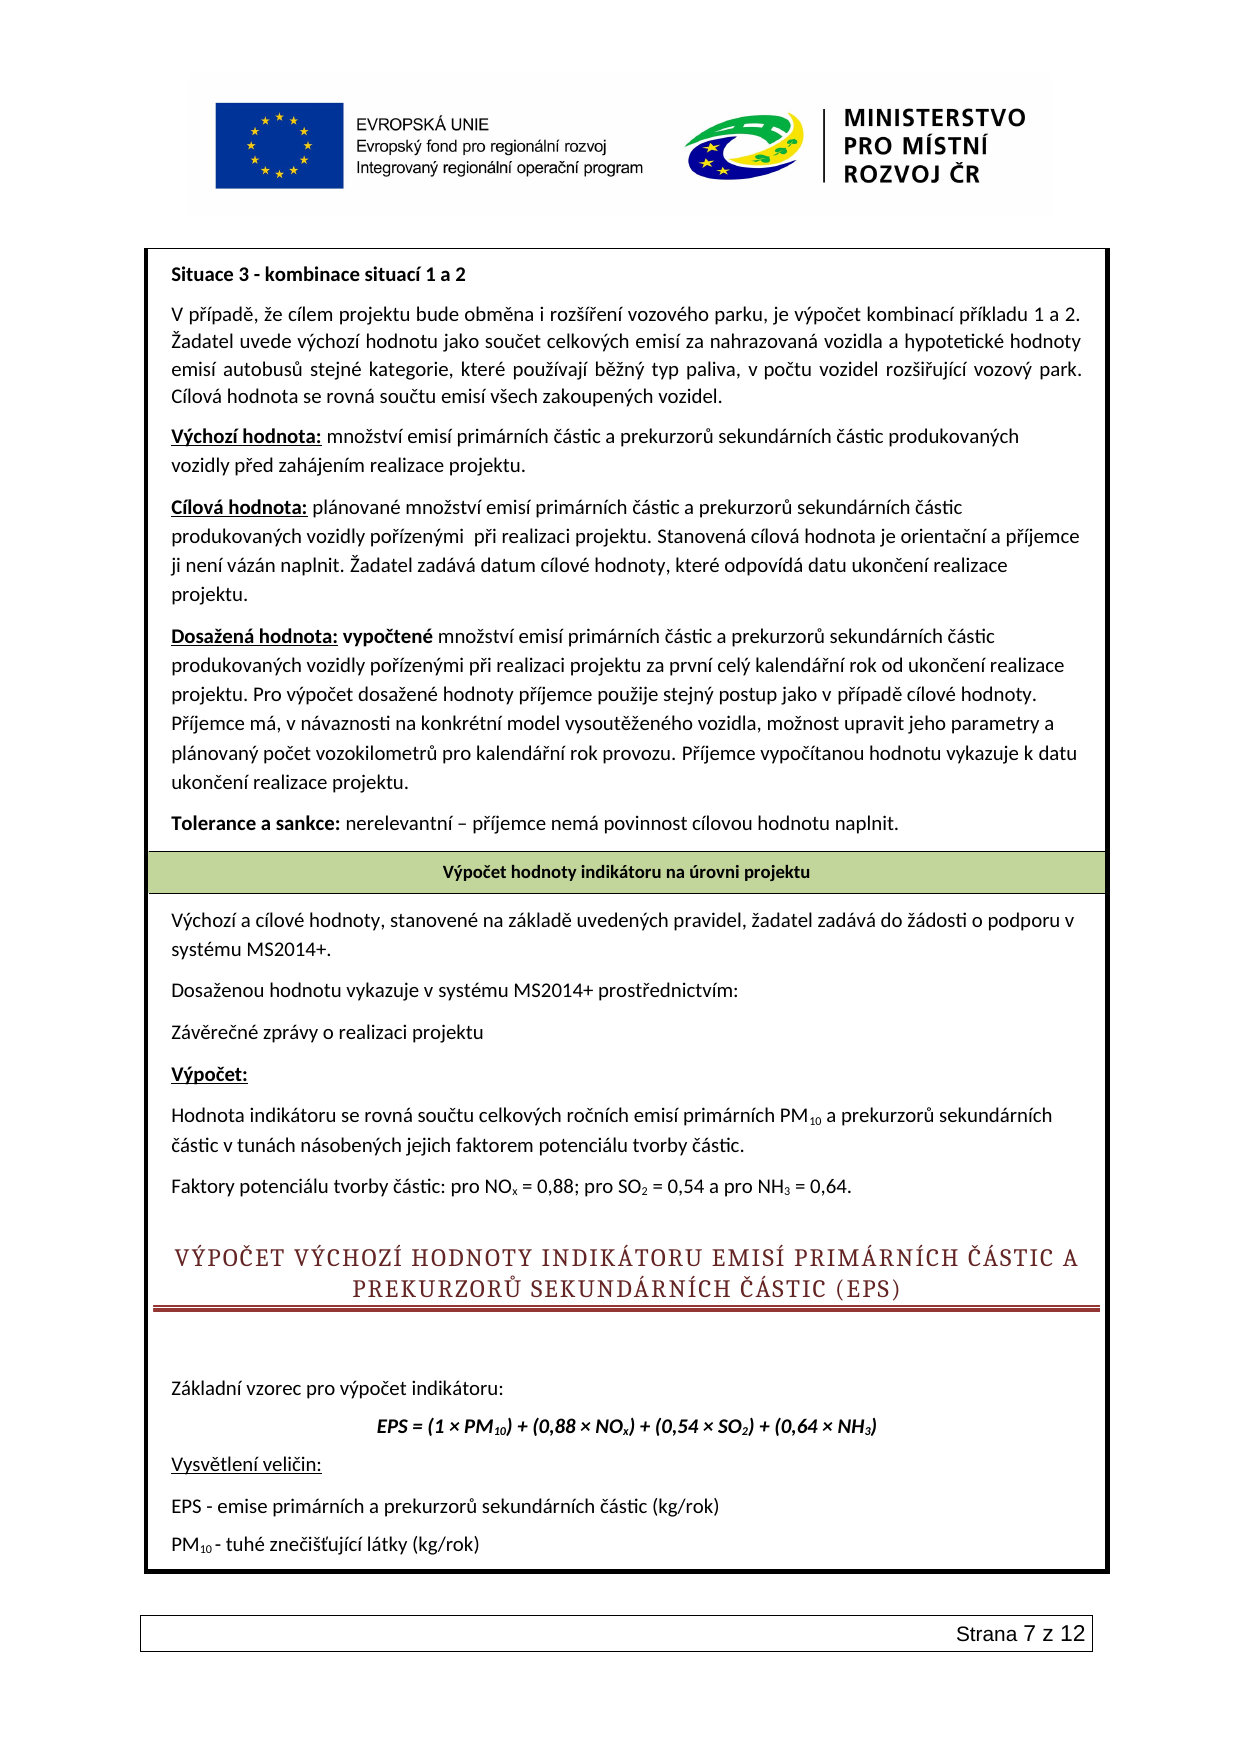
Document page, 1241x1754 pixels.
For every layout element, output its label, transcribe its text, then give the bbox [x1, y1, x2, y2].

table_cell Výpočet hodnoty indikátoru na úrovni projektu [148, 852, 1105, 893]
picture [187, 73, 1053, 217]
